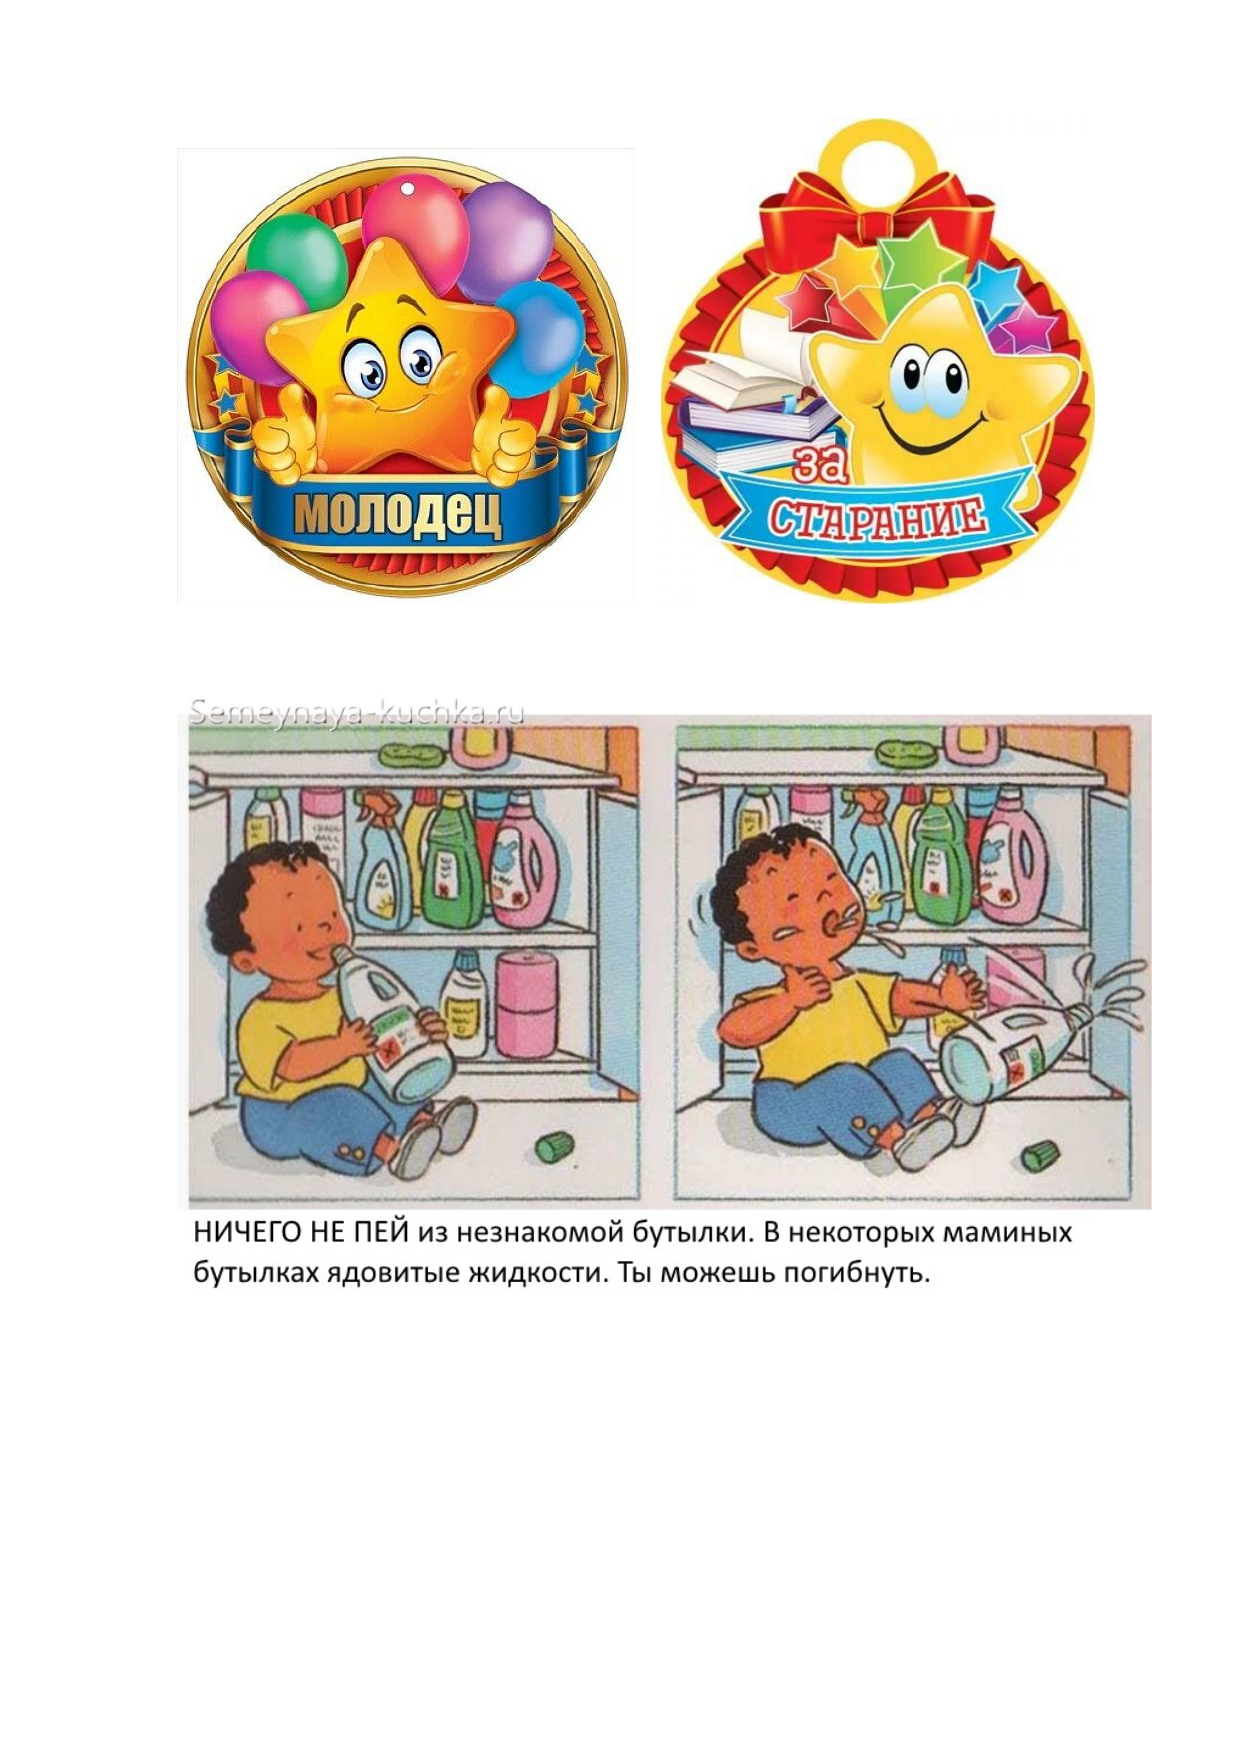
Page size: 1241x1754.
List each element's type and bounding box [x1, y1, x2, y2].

picture [177, 148, 635, 604]
picture [660, 118, 1096, 604]
picture [177, 695, 1152, 1304]
